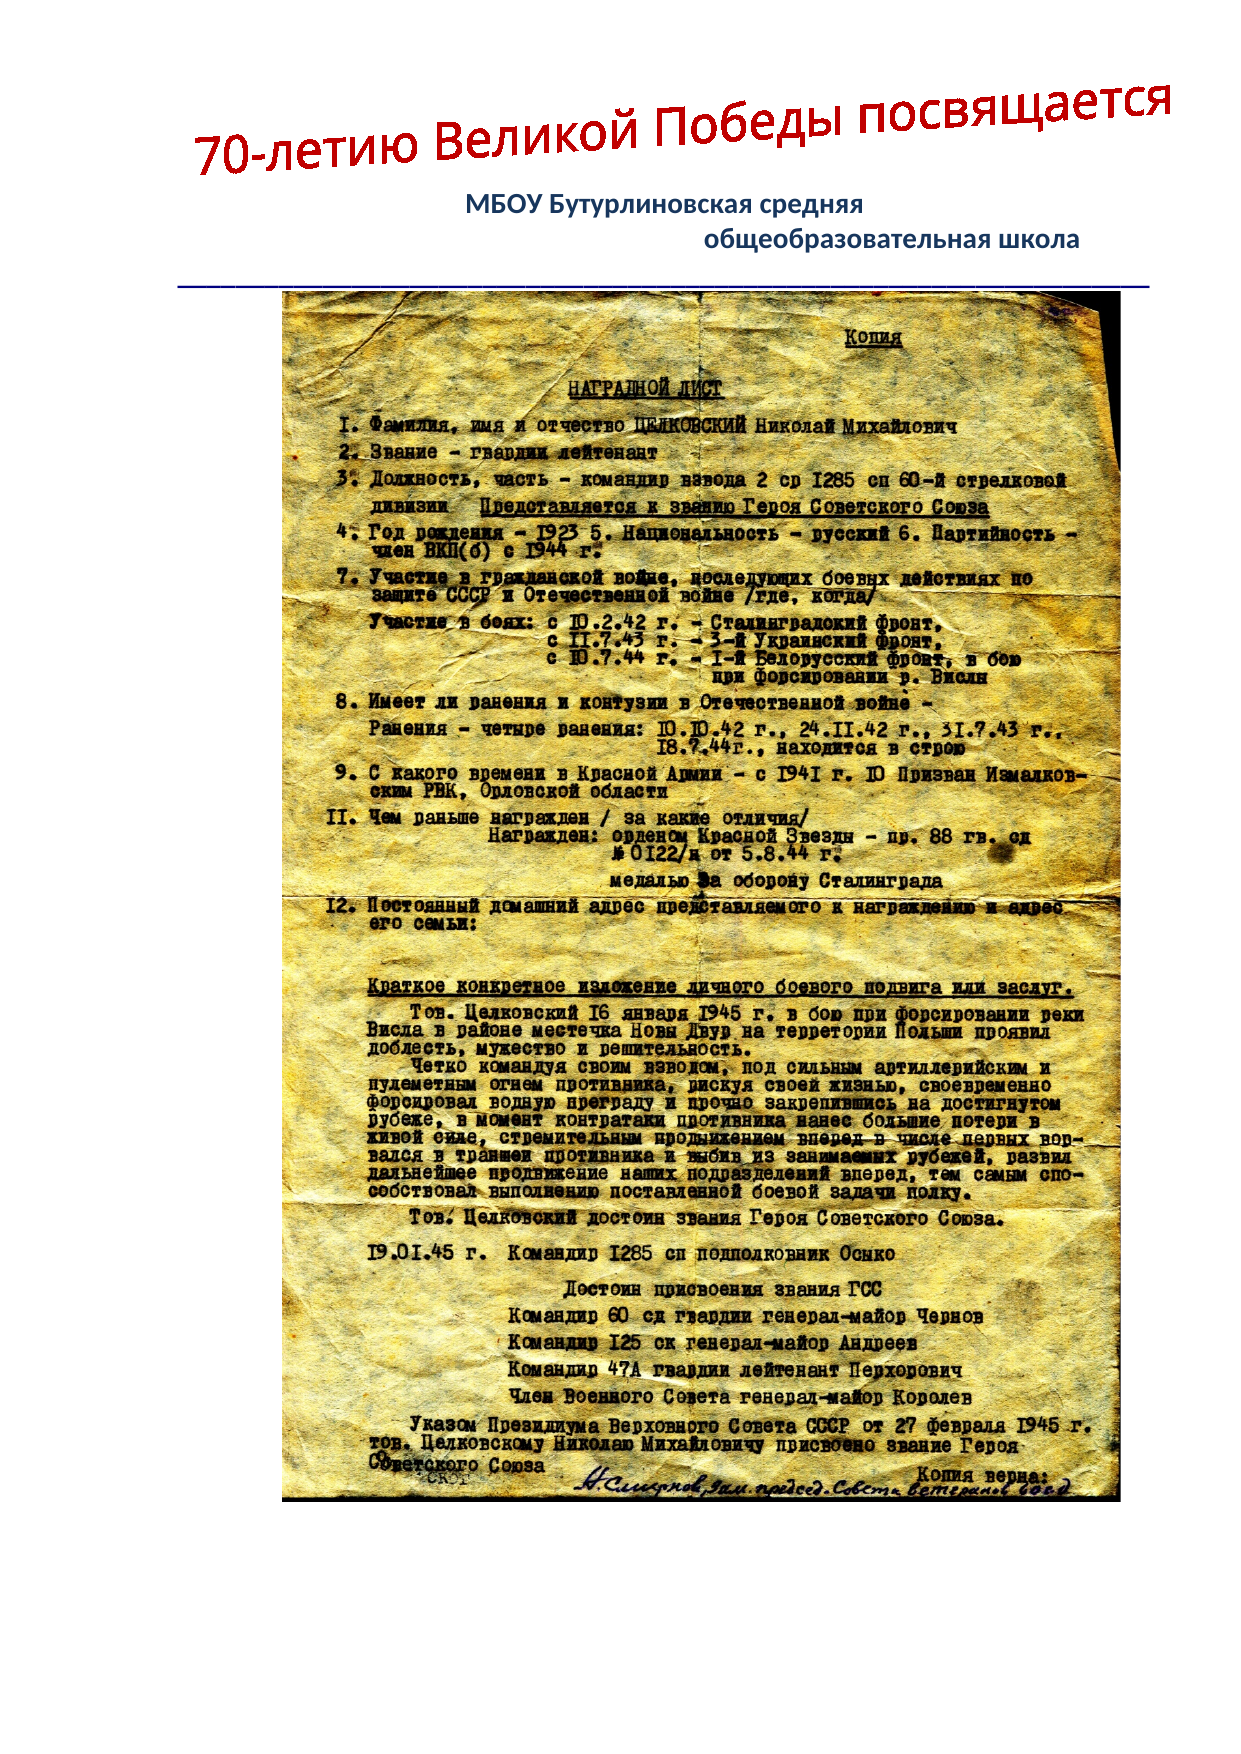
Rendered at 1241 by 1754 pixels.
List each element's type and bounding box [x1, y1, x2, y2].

picture [282, 291, 1121, 1502]
